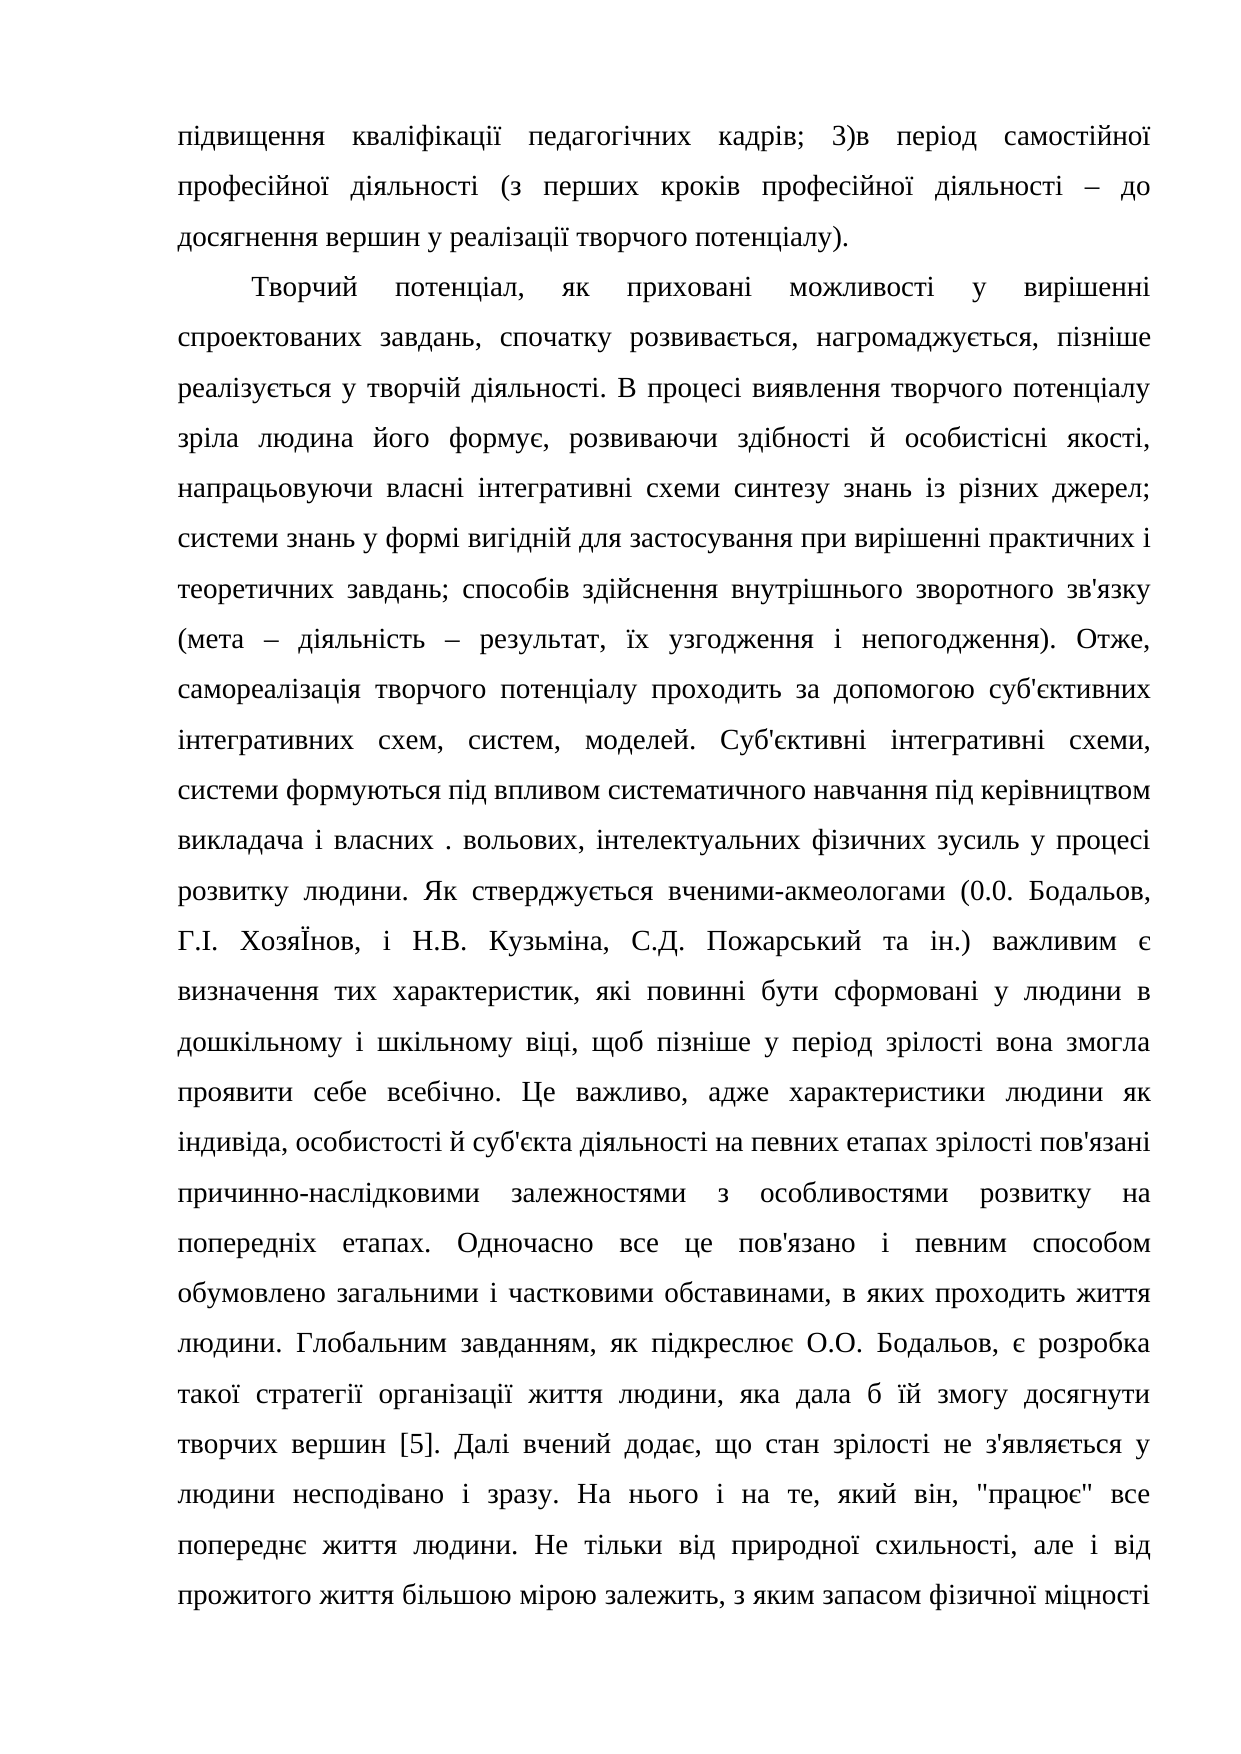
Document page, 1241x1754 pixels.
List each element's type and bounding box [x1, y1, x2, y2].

text [177, 118, 1152, 252]
text [177, 269, 1152, 1611]
